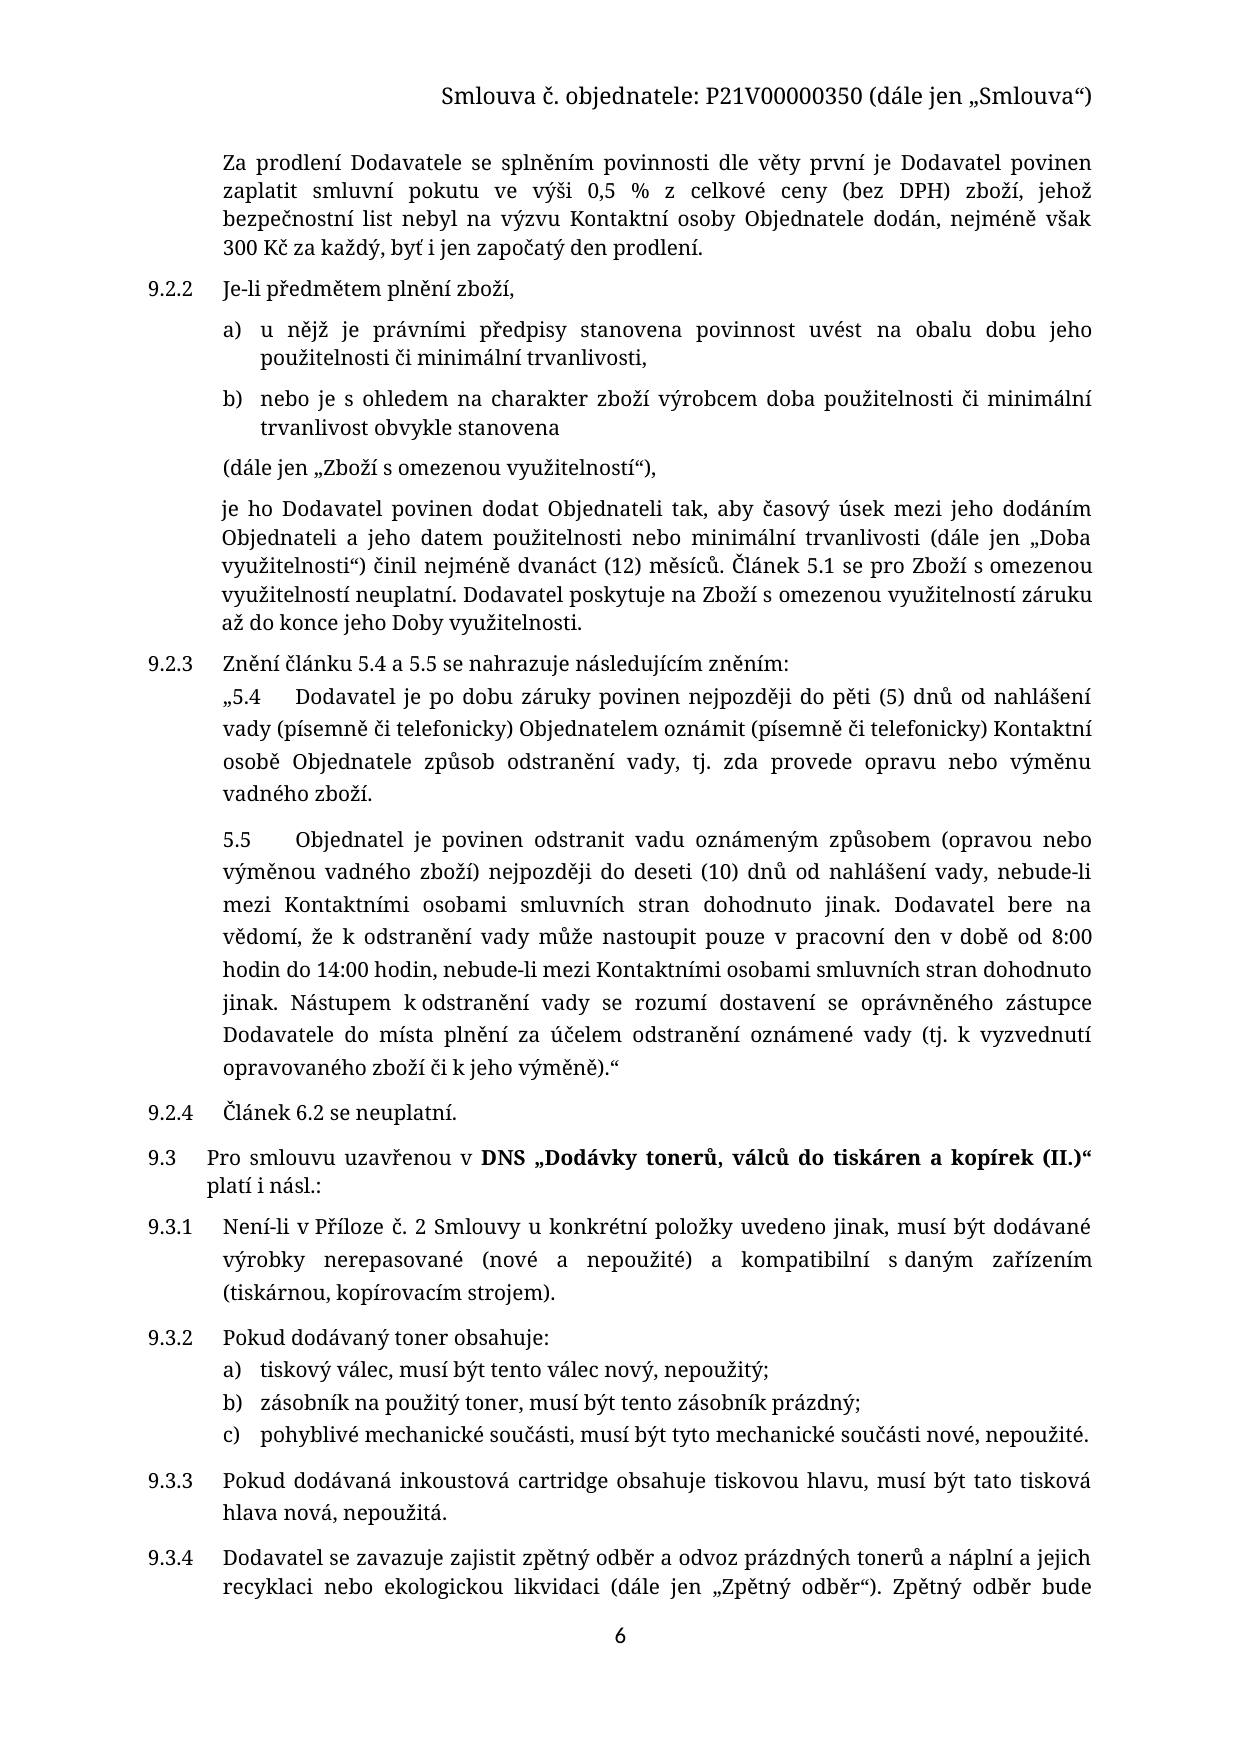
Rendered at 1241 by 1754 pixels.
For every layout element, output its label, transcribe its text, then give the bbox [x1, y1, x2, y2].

list Článek 6.2 se neuplatní. [148, 1098, 1093, 1126]
list 5.5 Objednatel je povinen odstranit vadu oznámeným způsobem (opravou nebo výměnou vadného zboží) nejpozději do deseti (10) dnů od nahlášení vady, nebude-li mezi Kontaktními osobami smluvních stran dohodnuto jinak. Dodavatel bere na vědomí, že k odstranění vady může nastoupit pouze v pracovní den v době od 8:00 hodin do 14:00 hodin, nebude-li mezi Kontaktními osobami smluvních stran dohodnuto jinak. Nástupem k odstranění vady se rozumí dostavení se oprávněného zástupce Dodavatele do místa plnění za účelem odstranění oznámené vady (tj. k vyzvednutí opravovaného zboží či k jeho výměně).“ [223, 825, 1093, 1081]
text je ho Dodavatel povinen dodat Objednateli tak, aby časový úsek mezi jeho dodáním Objednateli a jeho datem použitelnosti nebo minimální trvanlivosti (dále jen „Doba využitelnosti“) činil nejméně dvanáct (12) měsíců. Článek 5.1 se pro Zboží s omezenou využitelností neuplatní. Dodavatel poskytuje na Zboží s omezenou využitelností záruku až do konce jeho Doby využitelnosti. [221, 494, 1093, 637]
list pohyblivé mechanické součásti, musí být tyto mechanické součásti nové, nepoužité. [223, 1421, 1093, 1449]
list Pokud dodávaná inkoustová cartridge obsahuje tiskovou hlavu, musí být tato tisková hlava nová, nepoužitá. [148, 1466, 1093, 1527]
list nebo je s ohledem na charakter zboží výrobcem doba použitelnosti či minimální trvanlivost obvykle stanovena [223, 384, 1093, 441]
list zásobník na použitý toner, musí být tento zásobník prázdný; [223, 1388, 1093, 1416]
list Není-li v Příloze č. 2 Smlouvy u konkrétní položky uvedeno jinak, musí být dodávané výrobky nerepasované (nové a nepoužité) a kompatibilní s daným zařízením (tiskárnou, kopírovacím strojem). [148, 1212, 1093, 1306]
list Je-li předmětem plnění zboží, [148, 274, 1093, 302]
text (dále jen „Zboží s omezenou využitelností“), [223, 453, 1093, 482]
list Pokud dodávaný toner obsahuje: [148, 1323, 1093, 1351]
list Znění článku 5.4 a 5.5 se nahrazuje následujícím zněním: [148, 649, 1093, 678]
list „5.4 Dodavatel je po dobu záruky povinen nejpozději do pěti (5) dnů od nahlášení vady (písemně či telefonicky) Objednatelem oznámit (písemně či telefonicky) Kontaktní osobě Objednatele způsob odstranění vady, tj. zda provede opravu nebo výměnu vadného zboží. [223, 682, 1093, 808]
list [148, 148, 1093, 261]
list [148, 1543, 1093, 1600]
list tiskový válec, musí být tento válec nový, nepoužitý; [223, 1355, 1093, 1384]
list Pro smlouvu uzavřenou v DNS „Dodávky tonerů, válců do tiskáren a kopírek (II.)“ platí i násl.: [148, 1143, 1093, 1200]
list u nějž je právními předpisy stanovena povinnost uvést na obalu dobu jeho použitelnosti či minimální trvanlivosti, [223, 315, 1093, 372]
